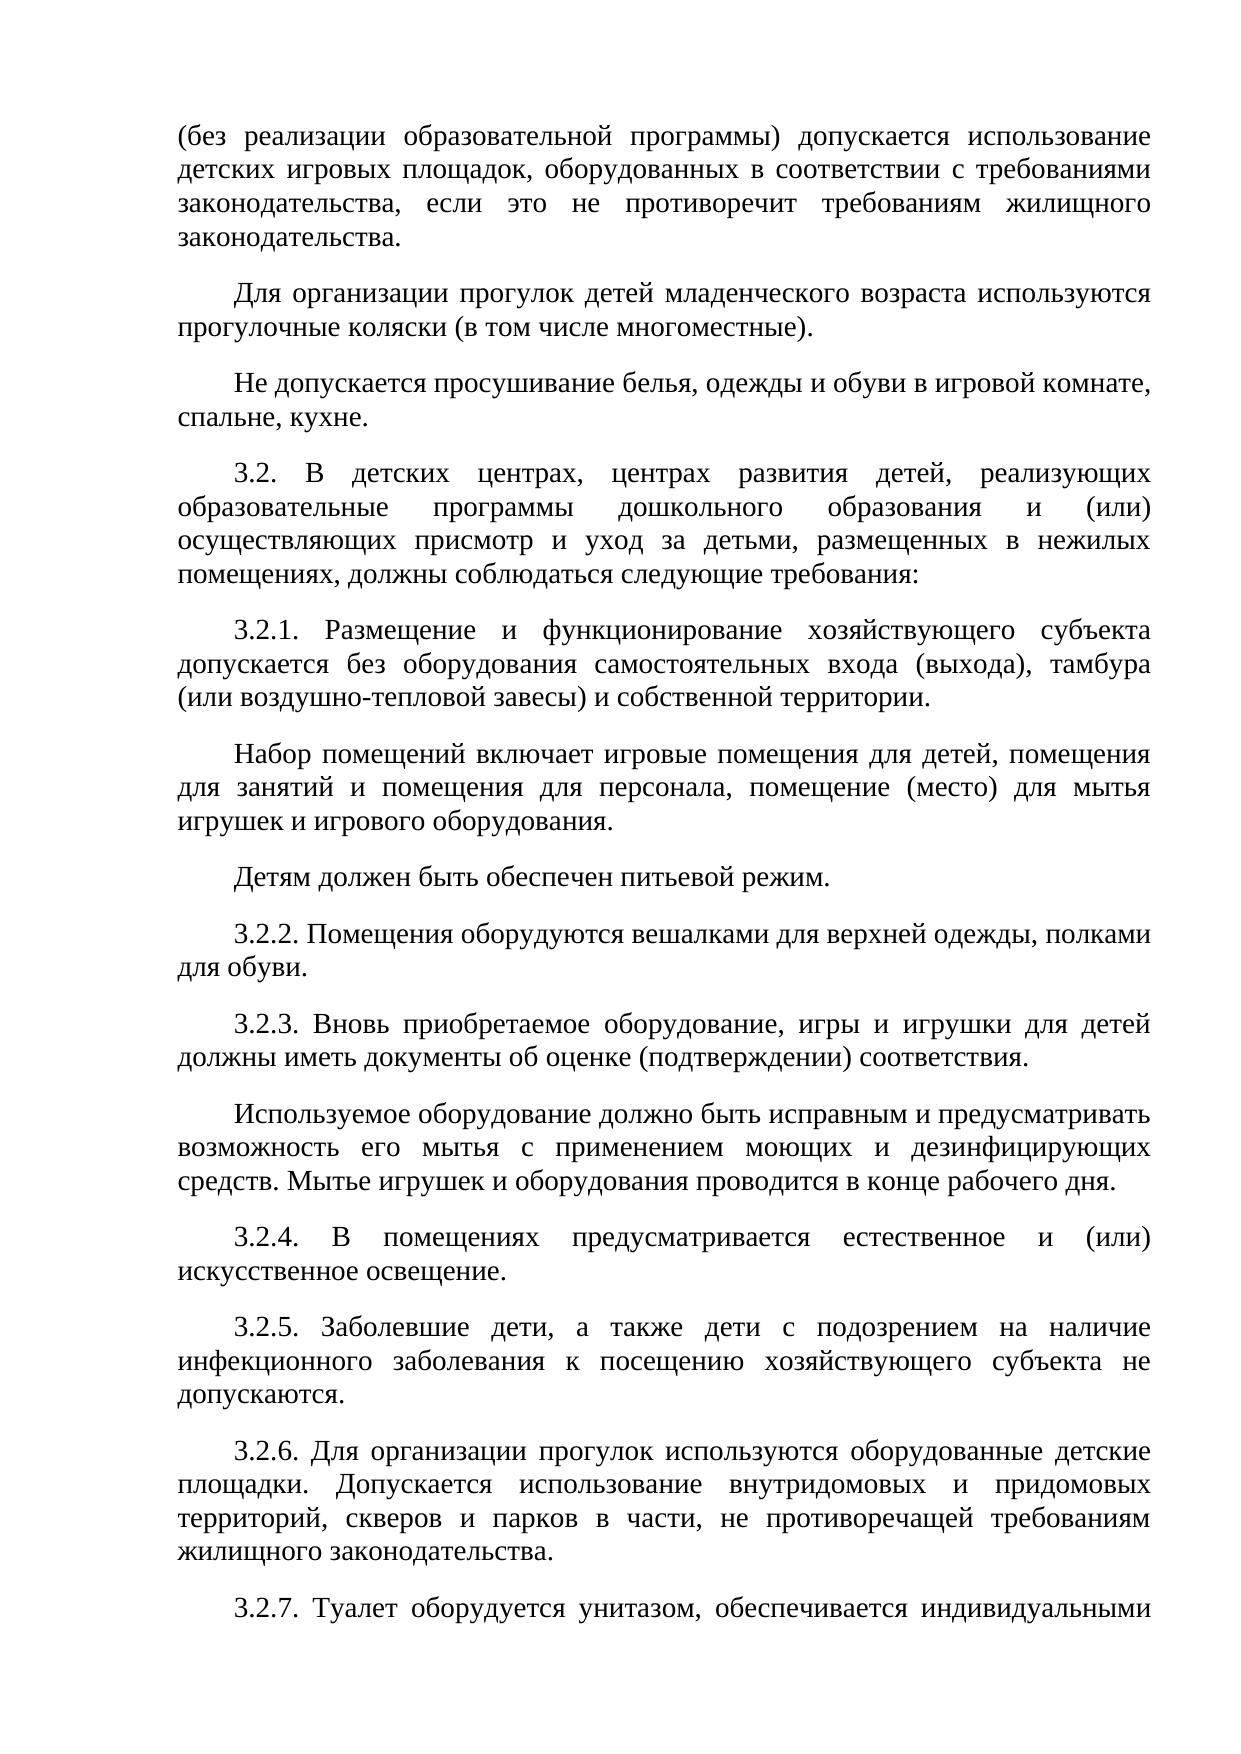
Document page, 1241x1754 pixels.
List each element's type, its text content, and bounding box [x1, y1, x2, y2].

text 3.2.1. Размещение и функционирование хозяйствующего субъекта допускается без оборудования самостоятельных входа (выхода), тамбура (или воздушно-тепловой завесы) и собственной территории. [177, 612, 1152, 713]
text Не допускается просушивание белья, одежды и обуви в игровой комнате, спальне, кухне. [177, 365, 1152, 432]
text 3.2.2. Помещения оборудуются вешалками для верхней одежды, полками для обуви. [177, 916, 1152, 983]
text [177, 118, 1152, 252]
text 3.2.4. В помещениях предусматривается естественное и (или) искусственное освещение. [177, 1219, 1152, 1286]
text Детям должен быть обеспечен питьевой режим. [177, 859, 1152, 893]
text Используемое оборудование должно быть исправным и предусматривать возможность его мытья с применением моющих и дезинфицирующих средств. Мытье игрушек и оборудования проводится в конце рабочего дня. [177, 1096, 1152, 1196]
text 3.2.5. Заболевшие дети, а также дети с подозрением на наличие инфекционного заболевания к посещению хозяйствующего субъекта не допускаются. [177, 1309, 1152, 1410]
text Для организации прогулок детей младенческого возраста используются прогулочные коляски (в том числе многоместные). [177, 275, 1152, 342]
text 3.2. В детских центрах, центрах развития детей, реализующих образовательные программы дошкольного образования и (или) осуществляющих присмотр и уход за детьми, размещенных в нежилых помещениях, должны соблюдаться следующие требования: [177, 455, 1152, 589]
text Набор помещений включает игровые помещения для детей, помещения для занятий и помещения для персонала, помещение (место) для мытья игрушек и игрового оборудования. [177, 736, 1152, 836]
text 3.2.6. Для организации прогулок используются оборудованные детские площадки. Допускается использование внутридомовых и придомовых территорий, скверов и парков в части, не противоречащей требованиям жилищного законодательства. [177, 1433, 1152, 1567]
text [177, 1590, 1152, 1623]
text 3.2.3. Вновь приобретаемое оборудование, игры и игрушки для детей должны иметь документы об оценке (подтверждении) соответствия. [177, 1006, 1152, 1073]
